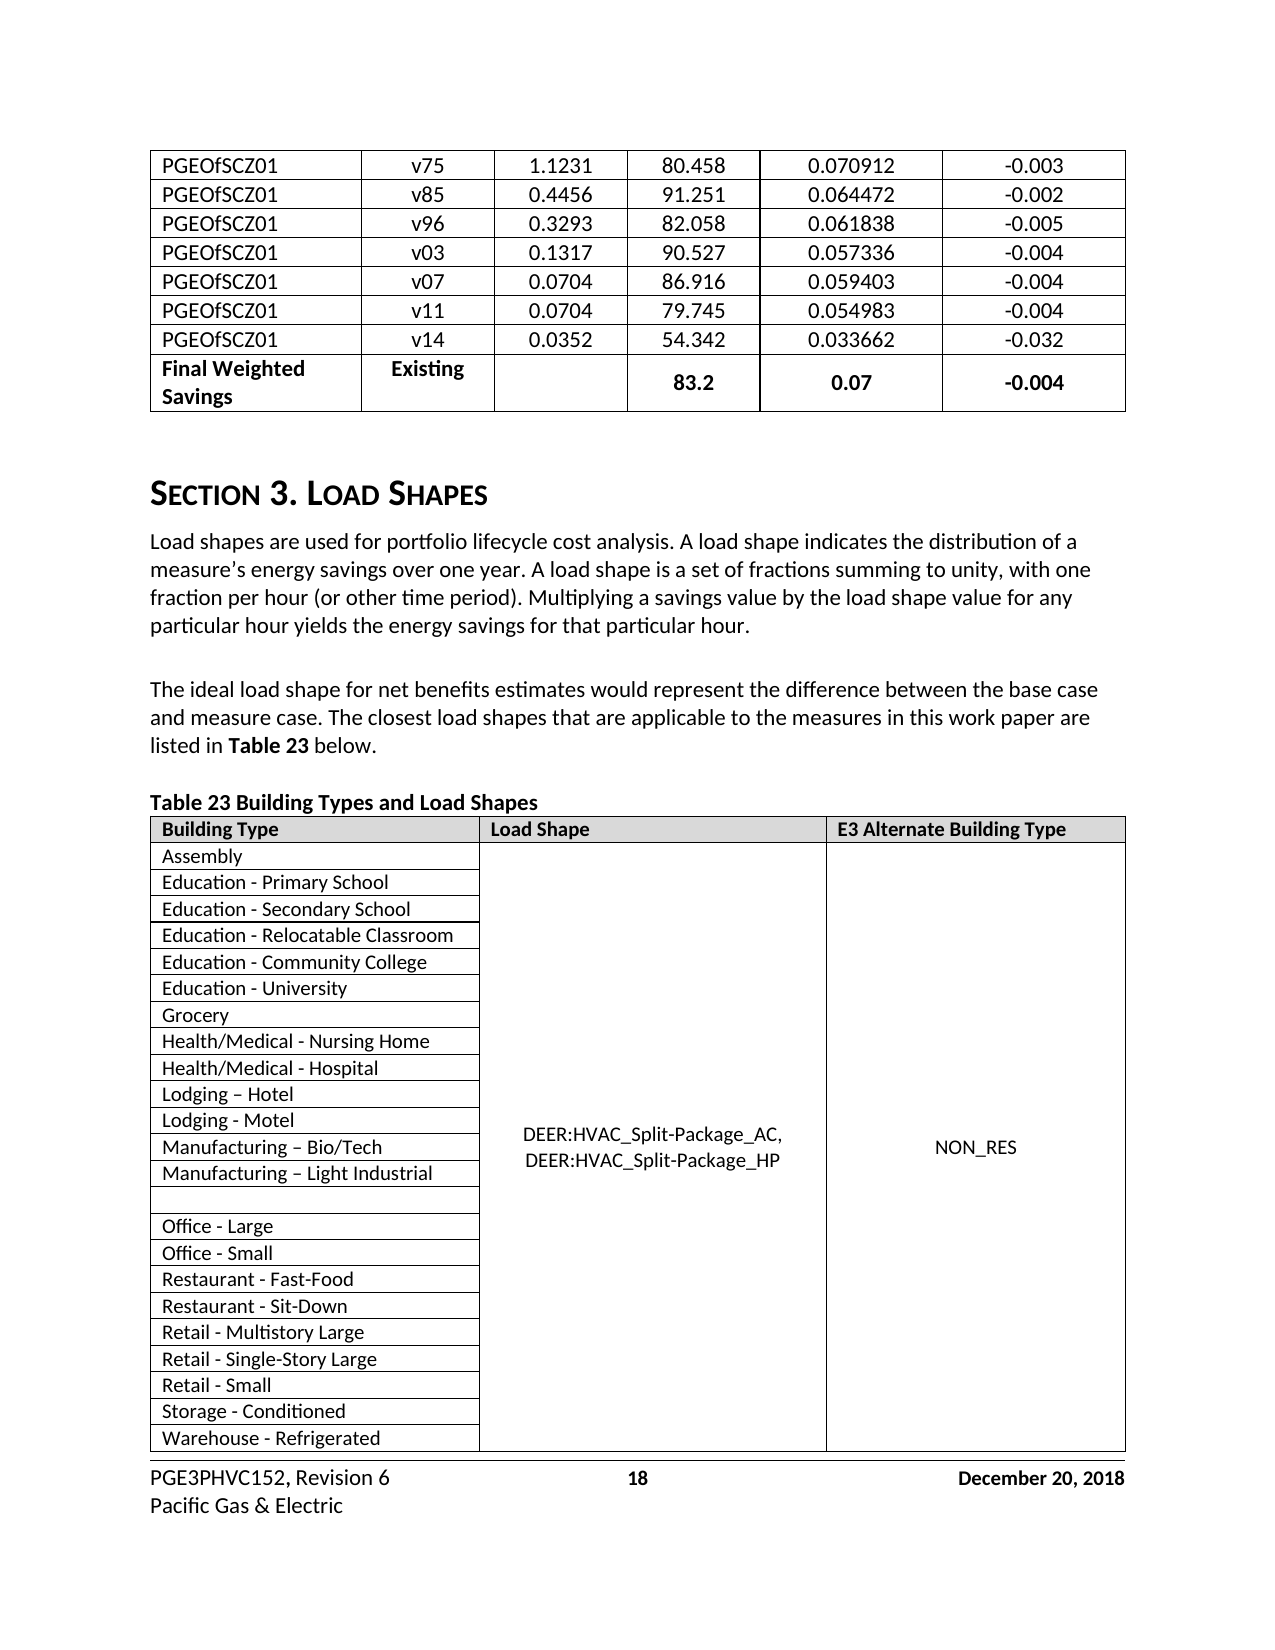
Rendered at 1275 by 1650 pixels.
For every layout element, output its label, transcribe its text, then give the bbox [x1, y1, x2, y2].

table_cell 80.458 [628, 151, 759, 179]
table_cell 82.058 [628, 209, 759, 237]
table_cell Manufacturing – Bio/Tech [151, 1134, 479, 1159]
table_cell Final Weighted Savings [151, 355, 361, 411]
table_header Load Shape [480, 817, 826, 842]
table_cell v96 [362, 209, 494, 237]
table_header E3 Alternate Building Type [827, 817, 1125, 842]
table_cell Manufacturing – Light Industrial [151, 1161, 479, 1186]
table_cell PGEOfSCZ01 [151, 151, 361, 179]
table_cell PGEOfSCZ01 [151, 325, 361, 353]
table_cell 54.342 [628, 325, 759, 353]
table_cell PGEOfSCZ01 [151, 180, 361, 208]
table_cell 0.1317 [495, 238, 627, 266]
table_cell -0.032 [943, 325, 1125, 353]
table_cell 0.3293 [495, 209, 627, 237]
table_cell [495, 355, 627, 411]
table_cell PGEOfSCZ01 [151, 209, 361, 237]
table_cell Retail - Single-Story Large [151, 1346, 479, 1371]
table_cell Education - Community College [151, 949, 479, 974]
table_cell -0.004 [943, 238, 1125, 266]
table_cell Existing [362, 355, 494, 411]
table_cell v11 [362, 296, 494, 324]
text Table 23 Building Types and Load Shapes [150, 788, 1125, 816]
table_cell -0.002 [943, 180, 1125, 208]
table_cell -0.004 [943, 355, 1125, 411]
table_cell 0.054983 [761, 296, 942, 324]
table_cell -0.004 [943, 296, 1125, 324]
table_cell Grocery [151, 1002, 479, 1027]
table_cell NON_RES [827, 843, 1125, 1451]
table_cell v75 [362, 151, 494, 179]
table_cell 90.527 [628, 238, 759, 266]
table_header Building Type [151, 817, 479, 842]
table_cell 0.4456 [495, 180, 627, 208]
table_cell PGEOfSCZ01 [151, 296, 361, 324]
table_cell 0.0352 [495, 325, 627, 353]
table_cell Education - Secondary School [151, 896, 479, 921]
table_cell Lodging - Motel [151, 1108, 479, 1133]
table_cell DEER:HVAC_Split-Package_AC, DEER:HVAC_Split-Package_HP [480, 843, 826, 1451]
table_cell Education - Primary School [151, 870, 479, 895]
text Load shapes are used for portfolio lifecycle cost analysis. A load shape indicates the distribution of a measure’s energy savings over one year. A load shape is a set of fractions summing to unity, with one fraction per hour (or other time period). Multiplying a savings value by the load shape value for any particular hour yields the energy savings for that particular hour. [150, 527, 1125, 639]
table_cell -0.004 [943, 267, 1125, 295]
table_cell Retail - Small [151, 1372, 479, 1398]
table_cell 0.07 [761, 355, 942, 411]
table_cell Retail - Multistory Large [151, 1319, 479, 1345]
table_cell v85 [362, 180, 494, 208]
table_cell Health/Medical - Nursing Home [151, 1028, 479, 1054]
table_cell 0.0704 [495, 296, 627, 324]
table_cell Office - Large [151, 1214, 479, 1239]
table_cell Lodging – Hotel [151, 1081, 479, 1107]
table_cell -0.003 [943, 151, 1125, 179]
table_cell 0.064472 [761, 180, 942, 208]
table_cell Warehouse - Refrigerated [151, 1425, 479, 1451]
table_cell Restaurant - Fast-Food [151, 1266, 479, 1292]
table_cell Office - Small [151, 1240, 479, 1265]
table_cell 0.061838 [761, 209, 942, 237]
table_cell 0.0704 [495, 267, 627, 295]
table_cell v03 [362, 238, 494, 266]
table_cell v14 [362, 325, 494, 353]
table_cell -0.005 [943, 209, 1125, 237]
table_cell 0.033662 [761, 325, 942, 353]
table_cell 0.070912 [761, 151, 942, 179]
table_cell Education - University [151, 975, 479, 1001]
table_cell 0.059403 [761, 267, 942, 295]
table_cell 91.251 [628, 180, 759, 208]
table_cell Health/Medical - Hospital [151, 1055, 479, 1080]
table_cell PGEOfSCZ01 [151, 238, 361, 266]
subtitle Section 3. Load Shapes [150, 469, 1125, 514]
text The ideal load shape for net benefits estimates would represent the difference between the base case and measure case. The closest load shapes that are applicable to the measures in this work paper are listed in Table 23 below. [150, 676, 1125, 759]
table_cell [151, 1187, 479, 1212]
table_cell Assembly [151, 843, 479, 868]
table_cell 0.057336 [761, 238, 942, 266]
table_cell Storage - Conditioned [151, 1399, 479, 1424]
table_cell 1.1231 [495, 151, 627, 179]
table_cell Education - Relocatable Classroom [151, 923, 479, 948]
table_cell v07 [362, 267, 494, 295]
table_cell 86.916 [628, 267, 759, 295]
table_cell PGEOfSCZ01 [151, 267, 361, 295]
table_cell Restaurant - Sit-Down [151, 1293, 479, 1318]
table_cell 83.2 [628, 355, 759, 411]
table_cell 79.745 [628, 296, 759, 324]
